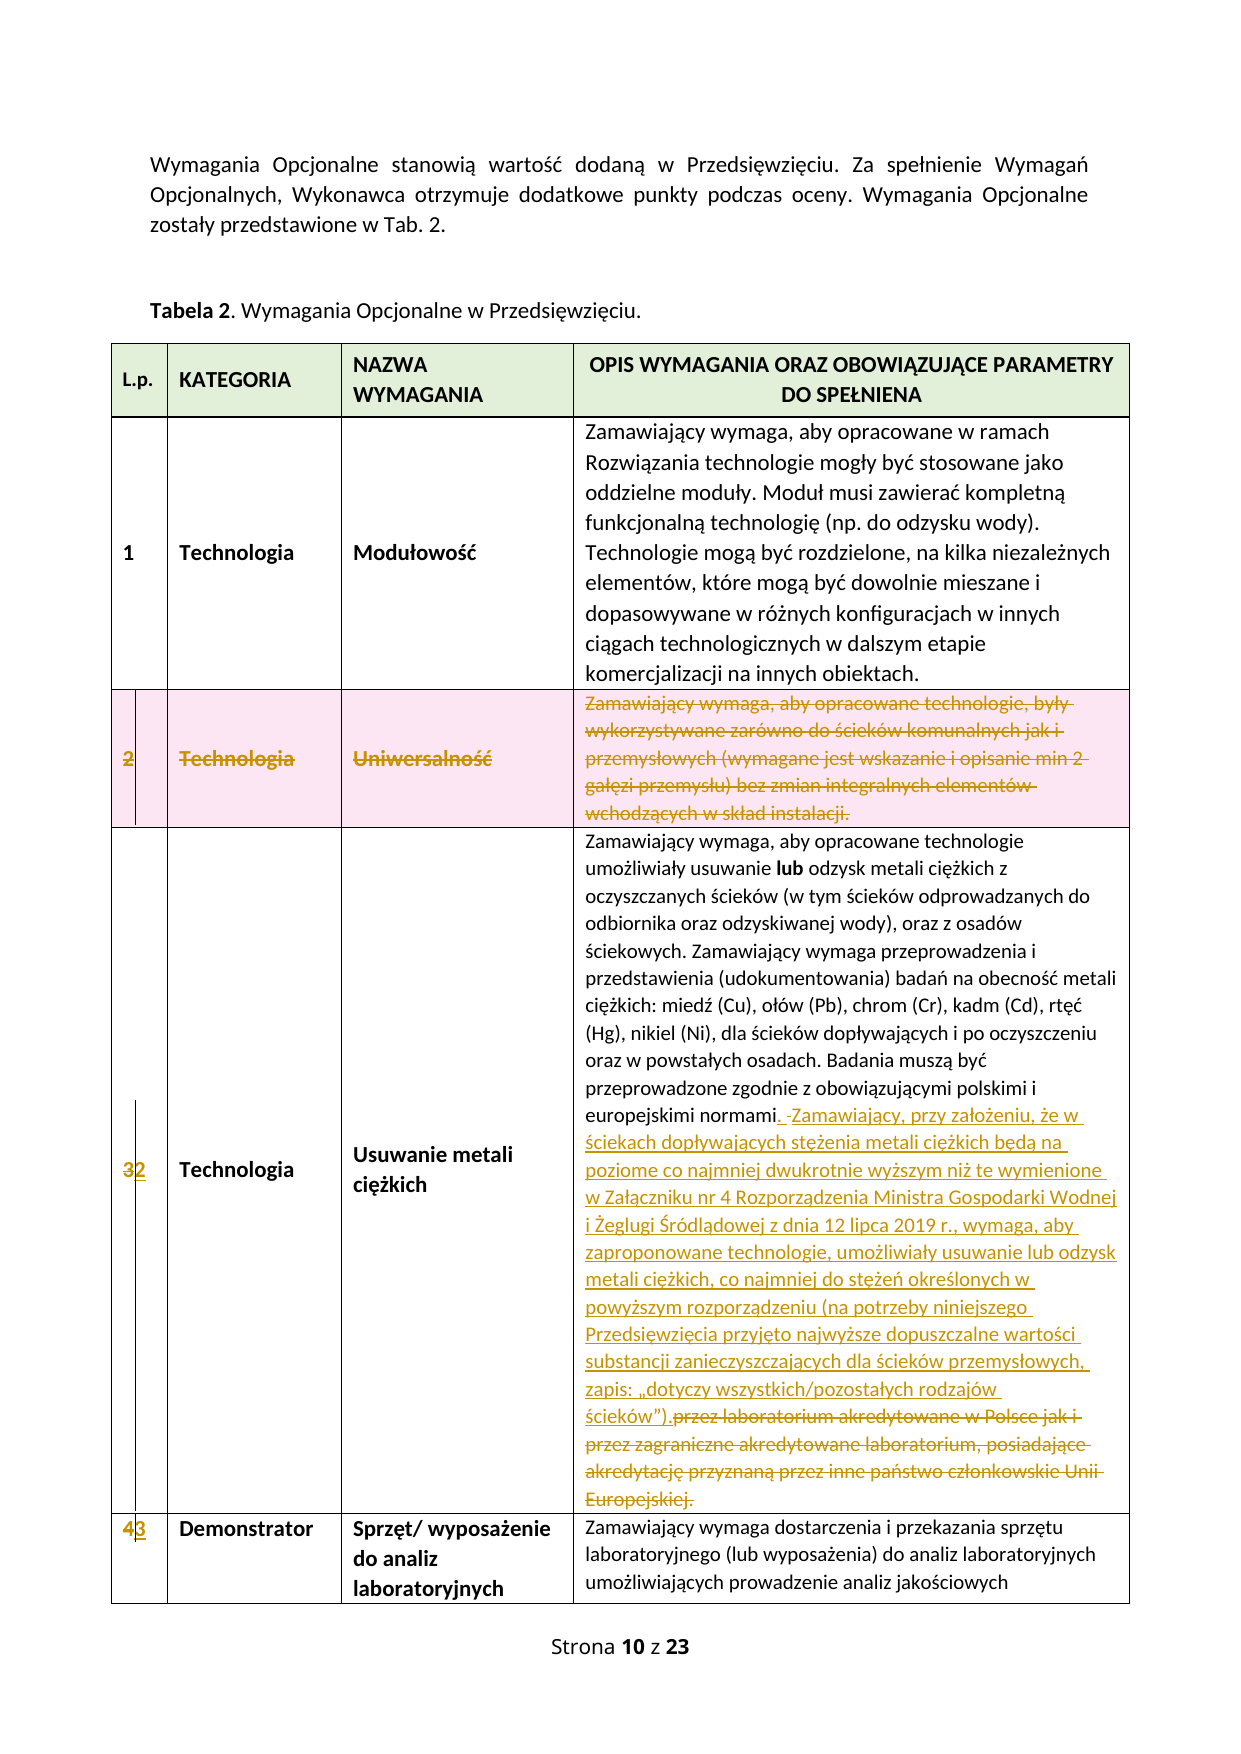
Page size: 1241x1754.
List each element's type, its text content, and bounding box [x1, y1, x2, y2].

table_cell Usuwanie metali ciężkich [342, 828, 573, 1513]
table_cell Technologia [168, 418, 341, 689]
table_cell [112, 828, 167, 1513]
table_cell 1 [112, 418, 167, 689]
table_cell [112, 1514, 167, 1602]
table_cell Zamawiający wymaga, aby opracowane w ramach Rozwiązania technologie mogły być stosowane jako oddzielne moduły. Moduł musi zawierać kompletną funkcjonalną technologię (np. do odzysku wody). Technologie mogą być rozdzielone, na kilka niezależnych elementów, które mogą być dowolnie mieszane i dopasowywane w różnych konfiguracjach w innych ciągach technologicznych w dalszym etapie komercjalizacji na innych obiektach. [574, 418, 1129, 689]
table_header KATEGORIA [168, 344, 341, 416]
table_cell Zamawiający wymaga, aby opracowane technologie umożliwiały usuwanie lub odzysk metali ciężkich z oczyszczanych ścieków (w tym ścieków odprowadzanych do odbiornika oraz odzyskiwanej wody), oraz z osadów ściekowych. Zamawiający wymaga przeprowadzenia i przedstawienia (udokumentowania) badań na obecność metali ciężkich: miedź (Cu), ołów (Pb), chrom (Cr), kadm (Cd), rtęć (Hg), nikiel (Ni), dla ścieków dopływających i po oczyszczeniu oraz w powstałych osadach. Badania muszą być przeprowadzone zgodnie z obowiązującymi polskimi i europejskimi normami [574, 828, 1129, 1513]
table_header OPIS WYMAGANIA ORAZ OBOWIĄZUJĄCE PARAMETRY DO SPEŁNIENA [574, 344, 1129, 416]
table_cell Demonstrator [168, 1514, 341, 1602]
table_cell Modułowość [342, 418, 573, 689]
text Wymagania Opcjonalne stanowią wartość dodaną w Przedsięwzięciu. Za spełnienie Wymagań Opcjonalnych, Wykonawca otrzymuje dodatkowe punkty podczas oceny. Wymagania Opcjonalne zostały przedstawione w Tab. 2. [150, 150, 1090, 238]
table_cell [574, 1514, 1129, 1602]
table_cell Technologia [168, 828, 341, 1513]
table_header NAZWA WYMAGANIA [342, 344, 573, 416]
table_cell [342, 1514, 573, 1602]
text Tabela 2. Wymagania Opcjonalne w Przedsięwzięciu. [150, 296, 1090, 324]
table_header L.p. [112, 344, 167, 416]
